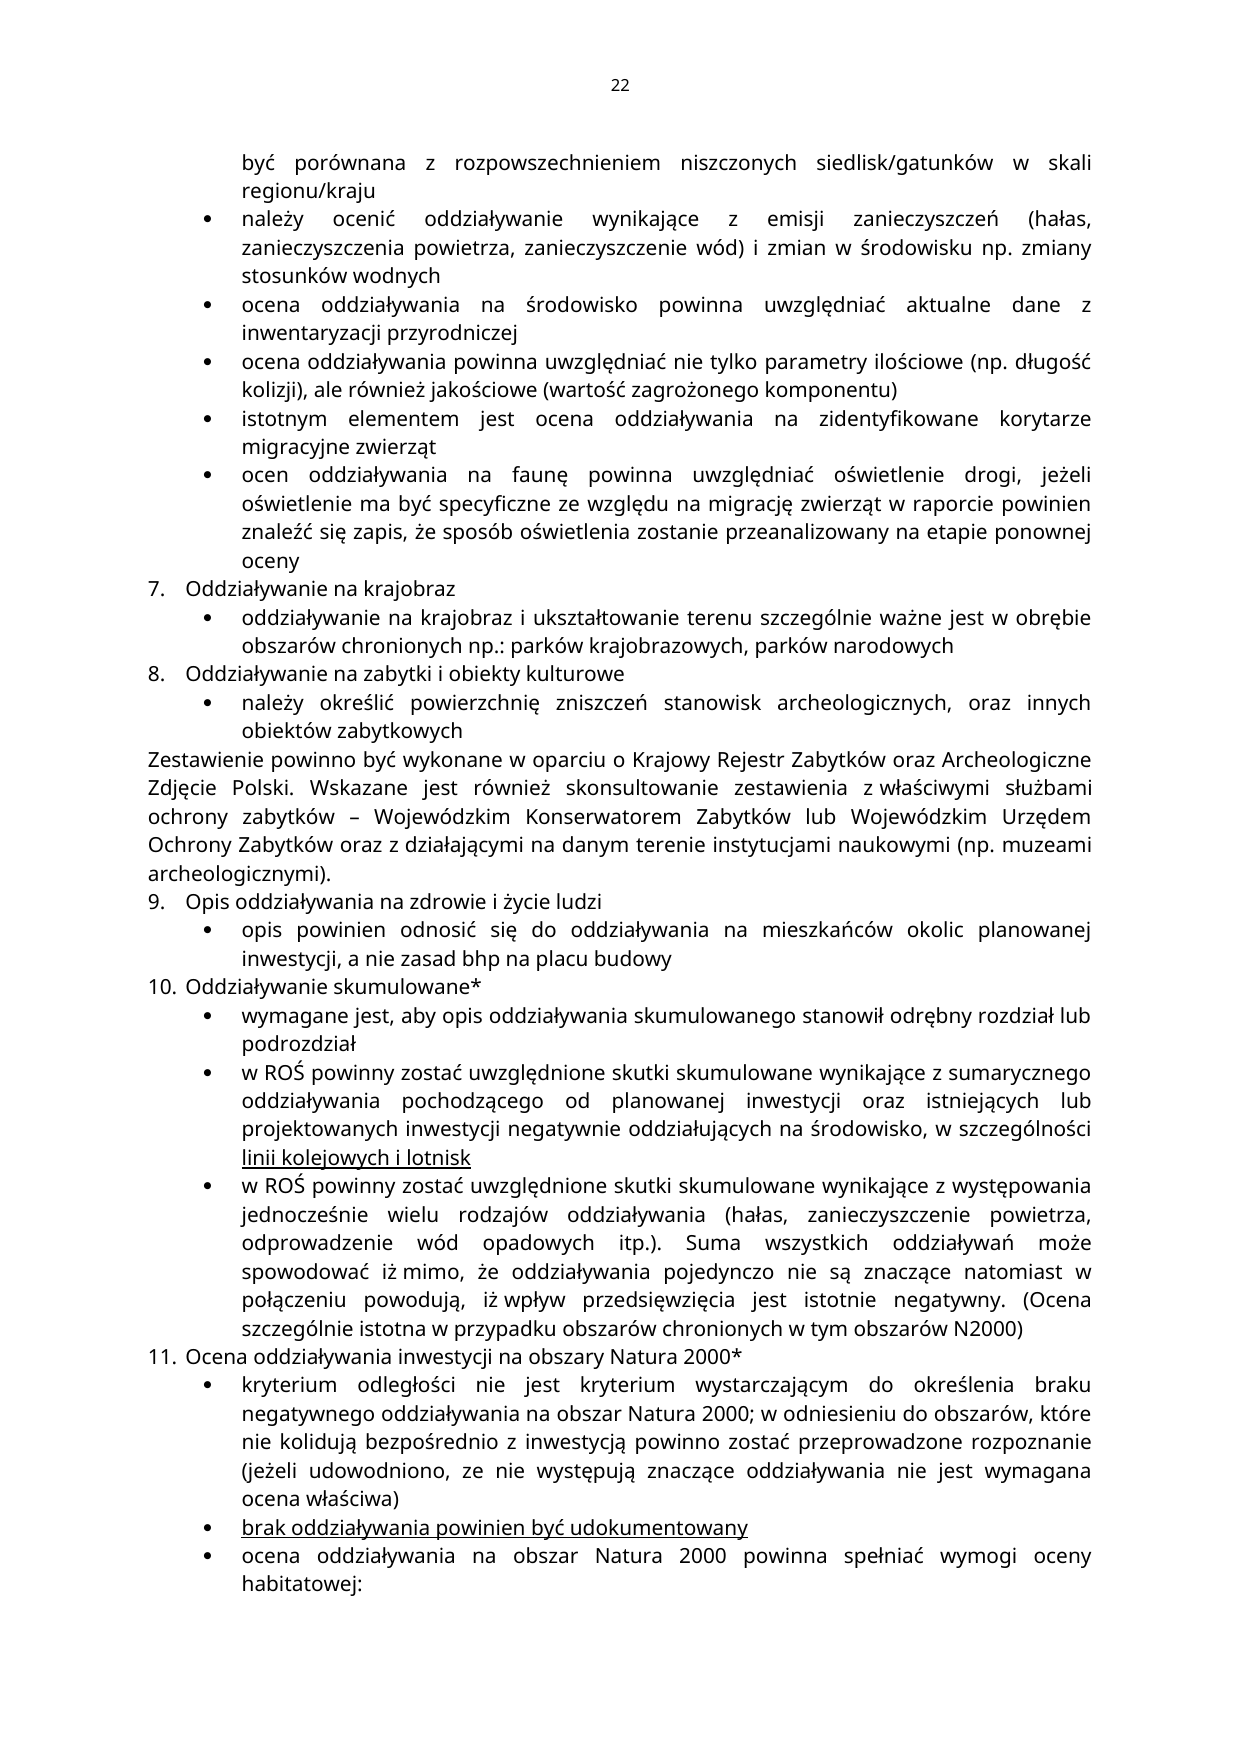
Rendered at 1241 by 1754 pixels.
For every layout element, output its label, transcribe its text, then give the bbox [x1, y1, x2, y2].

list w ROŚ powinny zostać uwzględnione skutki skumulowane wynikające z występowania jednocześnie wielu rodzajów oddziaływania (hałas, zanieczyszczenie powietrza, odprowadzenie wód opadowych itp.). Suma wszystkich oddziaływań może spowodować iż mimo, że oddziaływania pojedynczo nie są znaczące natomiast w połączeniu powodują, iż wpływ przedsięwzięcia jest istotnie negatywny. (Ocena szczególnie istotna w przypadku obszarów chronionych w tym obszarów N2000) [204, 1171, 1092, 1342]
list należy określić powierzchnię zniszczeń stanowisk archeologicznych, oraz innych obiektów zabytkowych [204, 688, 1092, 745]
list wymagane jest, aby opis oddziaływania skumulowanego stanowił odrębny rozdział lub podrozdział [204, 1001, 1092, 1058]
list kryterium odległości nie jest kryterium wystarczającym do określenia braku negatywnego oddziaływania na obszar Natura 2000; w odniesieniu do obszarów, które nie kolidują bezpośrednio z inwestycją powinno zostać przeprowadzone rozpoznanie (jeżeli udowodniono, ze nie występują znaczące oddziaływania nie jest wymagana ocena właściwa) [204, 1371, 1092, 1513]
list Oddziaływanie skumulowane* [148, 972, 1092, 1001]
list należy ocenić oddziaływanie wynikające z emisji zanieczyszczeń (hałas, zanieczyszczenia powietrza, zanieczyszczenie wód) i zmian w środowisku np. zmiany stosunków wodnych [204, 204, 1092, 290]
list ocena oddziaływania na obszar Natura 2000 powinna spełniać wymogi oceny habitatowej: [204, 1541, 1092, 1598]
list Opis oddziaływania na zdrowie i życie ludzi [148, 887, 1092, 916]
list brak oddziaływania powinien być udokumentowany [204, 1513, 1092, 1541]
list oddziaływanie na krajobraz i ukształtowanie terenu szczególnie ważne jest w obrębie obszarów chronionych np.: parków krajobrazowych, parków narodowych [204, 603, 1092, 659]
list opis powinien odnosić się do oddziaływania na mieszkańców okolic planowanej inwestycji, a nie zasad bhp na placu budowy [204, 916, 1092, 972]
list Oddziaływanie na krajobraz [148, 574, 1092, 603]
list w ROŚ powinny zostać uwzględnione skutki skumulowane wynikające z sumarycznego oddziaływania pochodzącego od planowanej inwestycji oraz istniejących lub projektowanych inwestycji negatywnie oddziałujących na środowisko, w szczególności linii kolejowych i lotnisk [204, 1058, 1092, 1171]
list ocena oddziaływania na środowisko powinna uwzględniać aktualne dane z inwentaryzacji przyrodniczej [204, 290, 1092, 347]
list ocen oddziaływania na faunę powinna uwzględniać oświetlenie drogi, jeżeli oświetlenie ma być specyficzne ze względu na migrację zwierząt w raporcie powinien znaleźć się zapis, że sposób oświetlenia zostanie przeanalizowany na etapie ponownej oceny [204, 461, 1092, 574]
list ocena oddziaływania powinna uwzględniać nie tylko parametry ilościowe (np. długość kolizji), ale również jakościowe (wartość zagrożonego komponentu) [204, 347, 1092, 404]
list istotnym elementem jest ocena oddziaływania na zidentyfikowane korytarze migracyjne zwierząt [204, 404, 1092, 461]
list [204, 148, 1092, 204]
list Ocena oddziaływania inwestycji na obszary Natura 2000* [148, 1342, 1092, 1371]
text Zestawienie powinno być wykonane w oparciu o Krajowy Rejestr Zabytków oraz Archeologiczne Zdjęcie Polski. Wskazane jest również skonsultowanie zestawienia z właściwymi służbami ochrony zabytków – Wojewódzkim Konserwatorem Zabytków lub Wojewódzkim Urzędem Ochrony Zabytków oraz z działającymi na danym terenie instytucjami naukowymi (np. muzeami archeologicznymi). [148, 745, 1092, 887]
list Oddziaływanie na zabytki i obiekty kulturowe [148, 659, 1092, 688]
